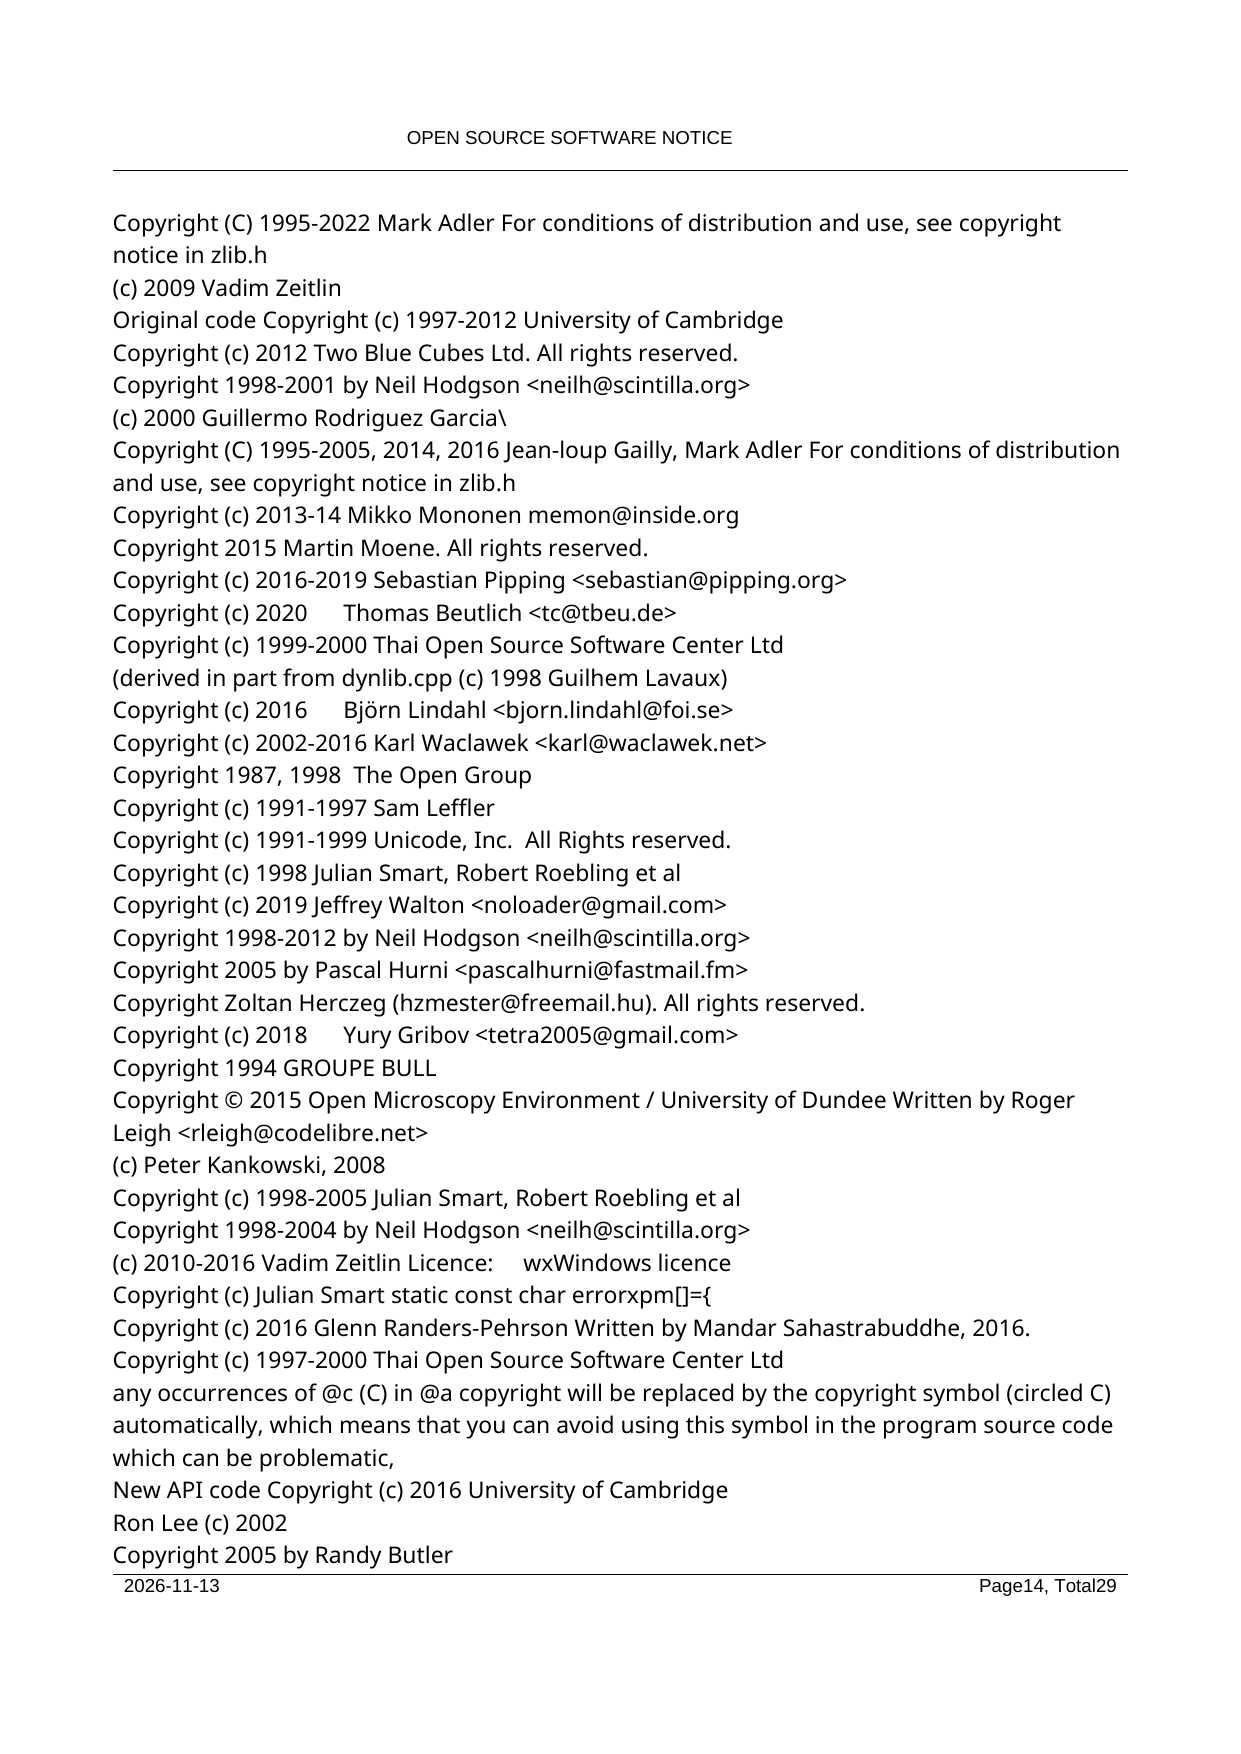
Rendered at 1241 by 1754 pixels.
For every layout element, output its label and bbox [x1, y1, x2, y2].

text [112, 206, 1128, 1571]
